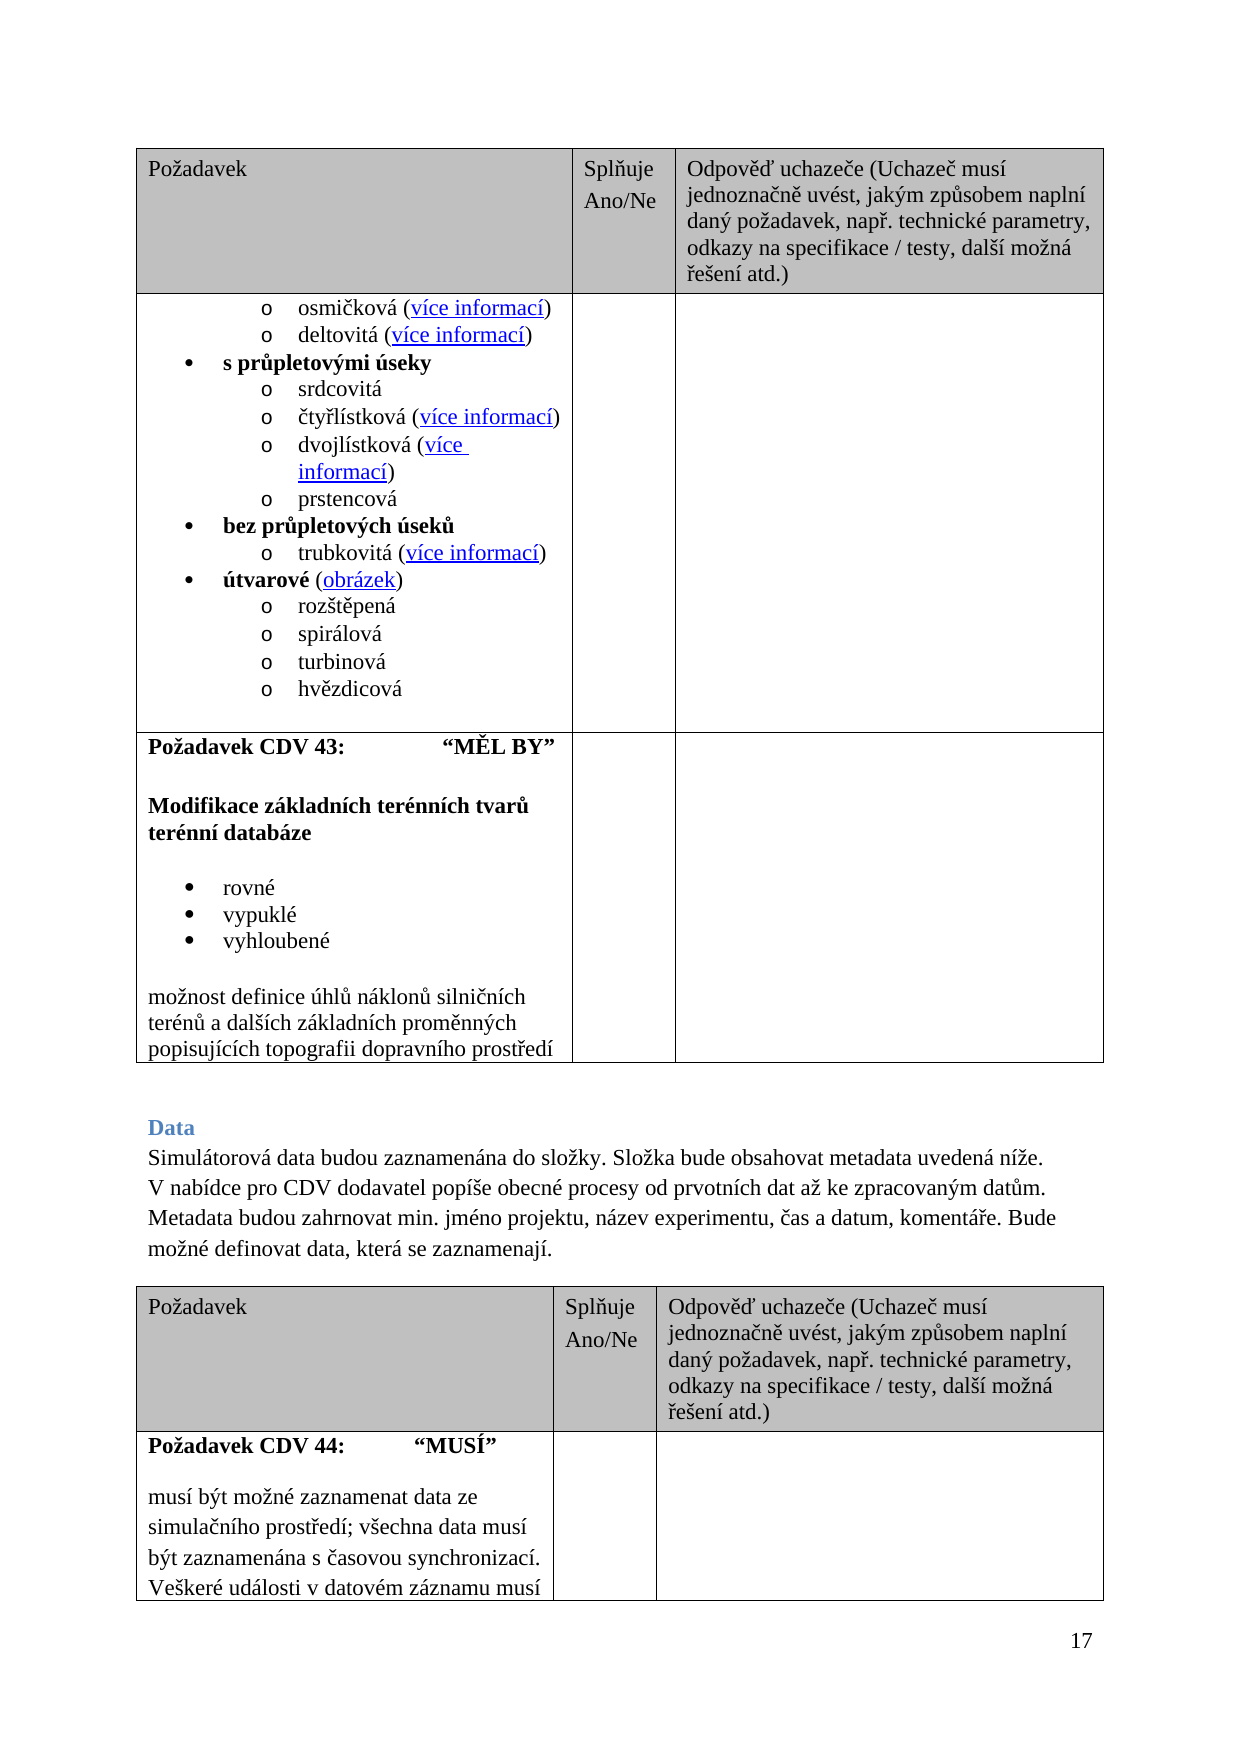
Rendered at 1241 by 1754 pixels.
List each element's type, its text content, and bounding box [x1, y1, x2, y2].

table_header Splňuje Ano/Ne [554, 1287, 656, 1431]
table_cell [657, 1432, 1103, 1600]
table_cell [676, 733, 1103, 1062]
table_cell [554, 1432, 656, 1600]
table_cell Požadavek CDV 43: “MĚL BY” Modifikace základních terénních tvarů terénní databáze rovné vypuklé vyhloubené možnost definice úhlů náklonů silničních terénů a dalších základních proměnných popisujících topografii dopravního prostředí [137, 733, 572, 1062]
subtitle Data [148, 1114, 1093, 1140]
table_header Splňuje Ano/Ne [573, 149, 675, 293]
table_cell [573, 294, 675, 732]
table_header Požadavek [137, 1287, 553, 1431]
text Simulátorová data budou zaznamenána do složky. Složka bude obsahovat metadata uvedená níže. V nabídce pro CDV dodavatel popíše obecné procesy od prvotních dat až ke zpracovaným datům. Metadata budou zahrnovat min. jméno projektu, název experimentu, čas a datum, komentáře. Bude možné definovat data, která se zaznamenají. [148, 1144, 1093, 1261]
table_header Požadavek [137, 149, 572, 293]
table_cell [573, 733, 675, 1062]
table_cell [676, 294, 1103, 732]
